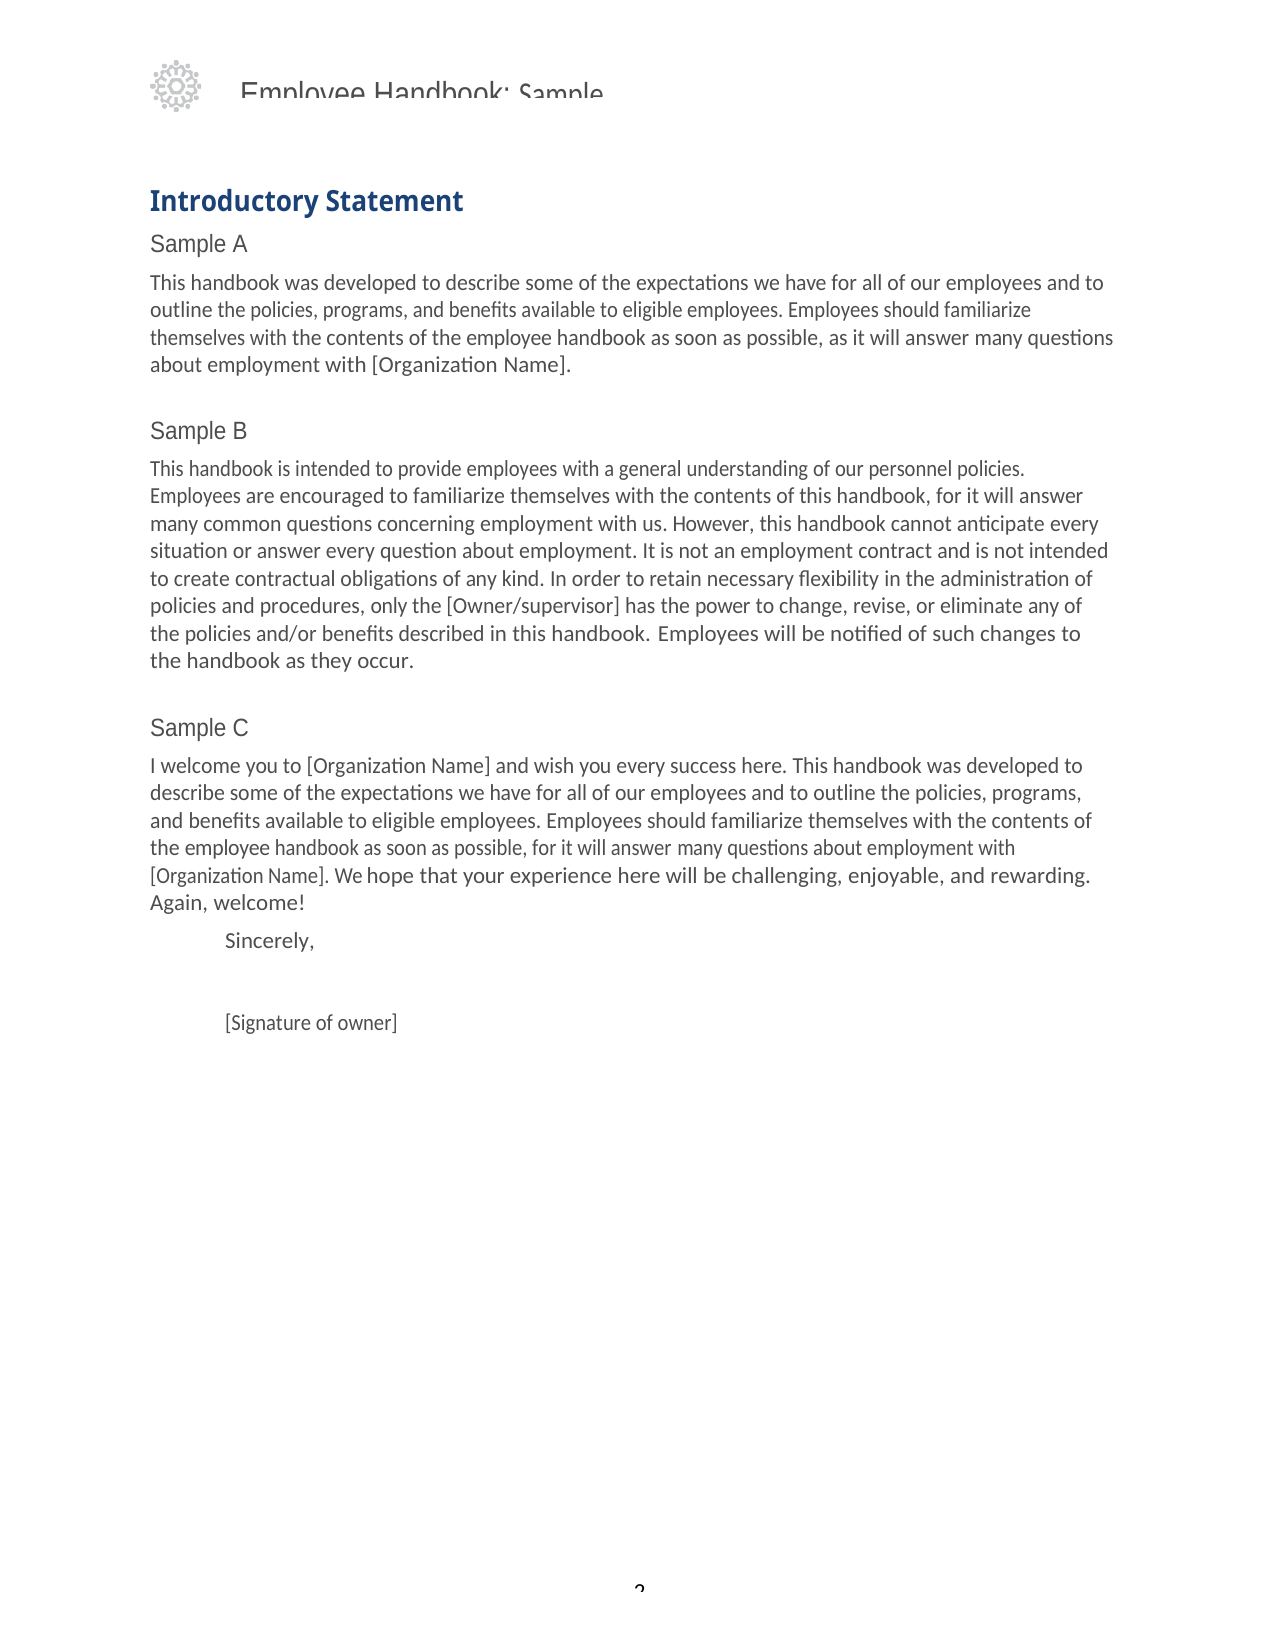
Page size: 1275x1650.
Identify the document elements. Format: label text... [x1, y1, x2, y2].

text Sincerely, [Signature of owner] [225, 926, 400, 1036]
subtitle Sample C [150, 712, 1142, 741]
subtitle Sample B [150, 416, 1142, 444]
text This handbook was developed to describe some of the expectations we have for all of our employees and to outline the policies, programs, and benefits available to eligible employees. Employees should familiarize themselves with the contents of the employee handbook as soon as possible, as it will answer many questions about employment with [Organization Name]. [150, 268, 1116, 378]
text I welcome you to [Organization Name] and wish you every success here. This handbook was developed to describe some of the expectations we have for all of our employees and to outline the policies, programs, and benefits available to eligible employees. Employees should familiarize themselves with the contents of the employee handbook as soon as possible, for it will answer many questions about employment with [Organization Name]. We hope that your experience here will be challenging, enjoyable, and rewarding. Again, welcome! [150, 751, 1116, 916]
subtitle Sample A [150, 229, 1142, 258]
subtitle Introductory Statement [150, 180, 1142, 220]
text This handbook is intended to provide employees with a general understanding of our personnel policies. Employees are encouraged to familiarize themselves with the contents of this handbook, for it will answer many common questions concerning employment with us. However, this handbook cannot anticipate every situation or answer every question about employment. It is not an employment contract and is not intended to create contractual obligations of any kind. In order to retain necessary flexibility in the administration of policies and procedures, only the [Owner/supervisor] has the power to change, revise, or eliminate any of the policies and/or benefits described in this handbook. Employees will be notified of such changes to the handbook as they occur. [150, 455, 1116, 675]
picture [150, 60, 202, 112]
